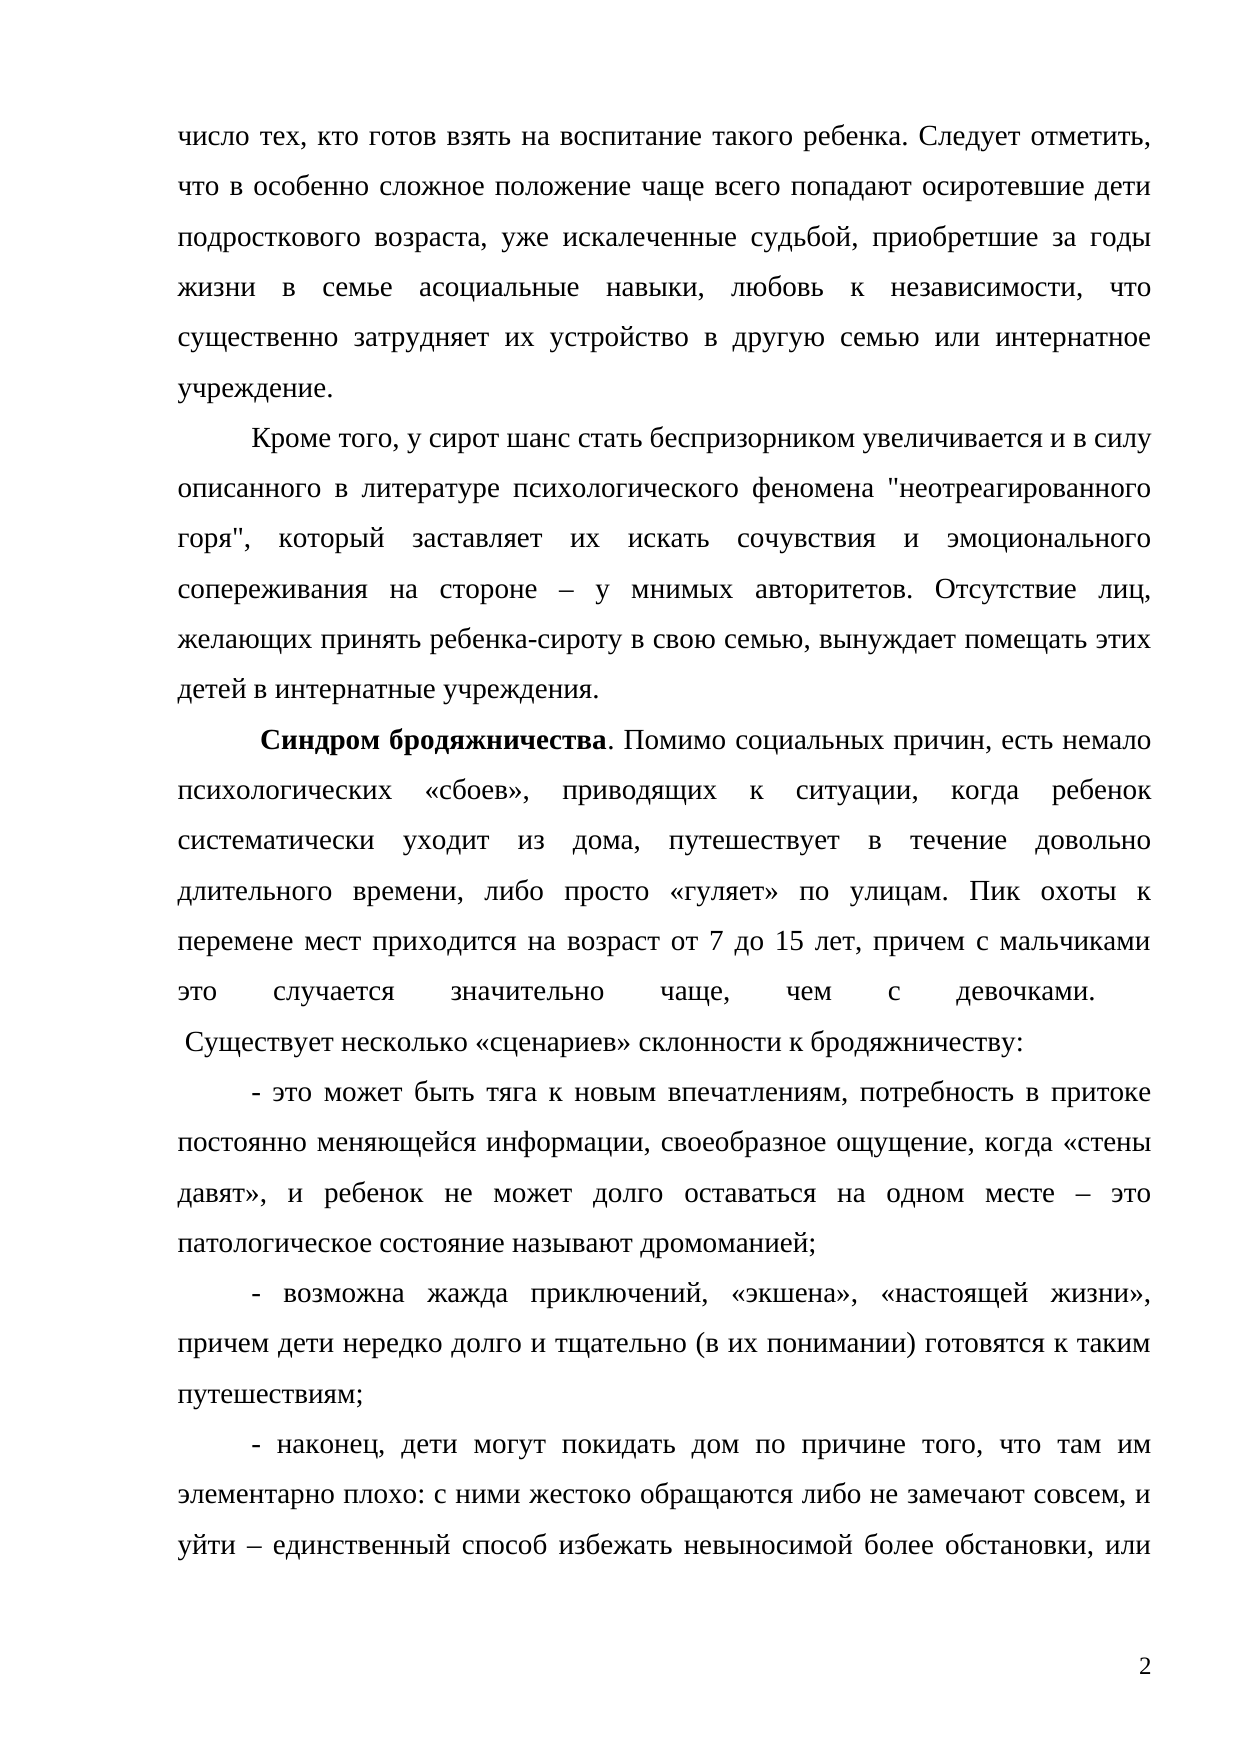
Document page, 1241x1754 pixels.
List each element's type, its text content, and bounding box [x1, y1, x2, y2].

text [177, 1426, 1152, 1560]
text - возможна жажда приключений, «экшена», «настоящей жизни», причем дети нередко долго и тщательно (в их понимании) готовятся к таким путешествиям; [177, 1275, 1152, 1409]
text - это может быть тяга к новым впечатлениям, потребность в притоке постоянно меняющейся информации, своеобразное ощущение, когда «стены давят», и ребенок не может долго оставаться на одном месте – это патологическое состояние называют дромоманией; [177, 1074, 1152, 1258]
text Синдром бродяжничества. Помимо социальных причин, есть немало психологических «сбоев», приводящих к ситуации, когда ребенок систематически уходит из дома, путешествует в течение довольно длительного времени, либо просто «гуляет» по улицам. Пик охоты к перемене мест приходится на возраст от 7 до 15 лет, причем с мальчиками это случается значительно чаще, чем с девочками. Существует несколько «сценариев» склонности к бродяжничеству: [177, 722, 1152, 1057]
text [177, 118, 1152, 403]
text Кроме того, у сирот шанс стать беспризорником увеличивается и в силу описанного в литературе психологического феномена "неотреагированного горя", который заставляет их искать сочувствия и эмоционального сопереживания на стороне – у мнимых авторитетов. Отсутствие лиц, желающих принять ребенка-сироту в свою семью, вынуждает помещать этих детей в интернатные учреждения. [177, 420, 1152, 705]
